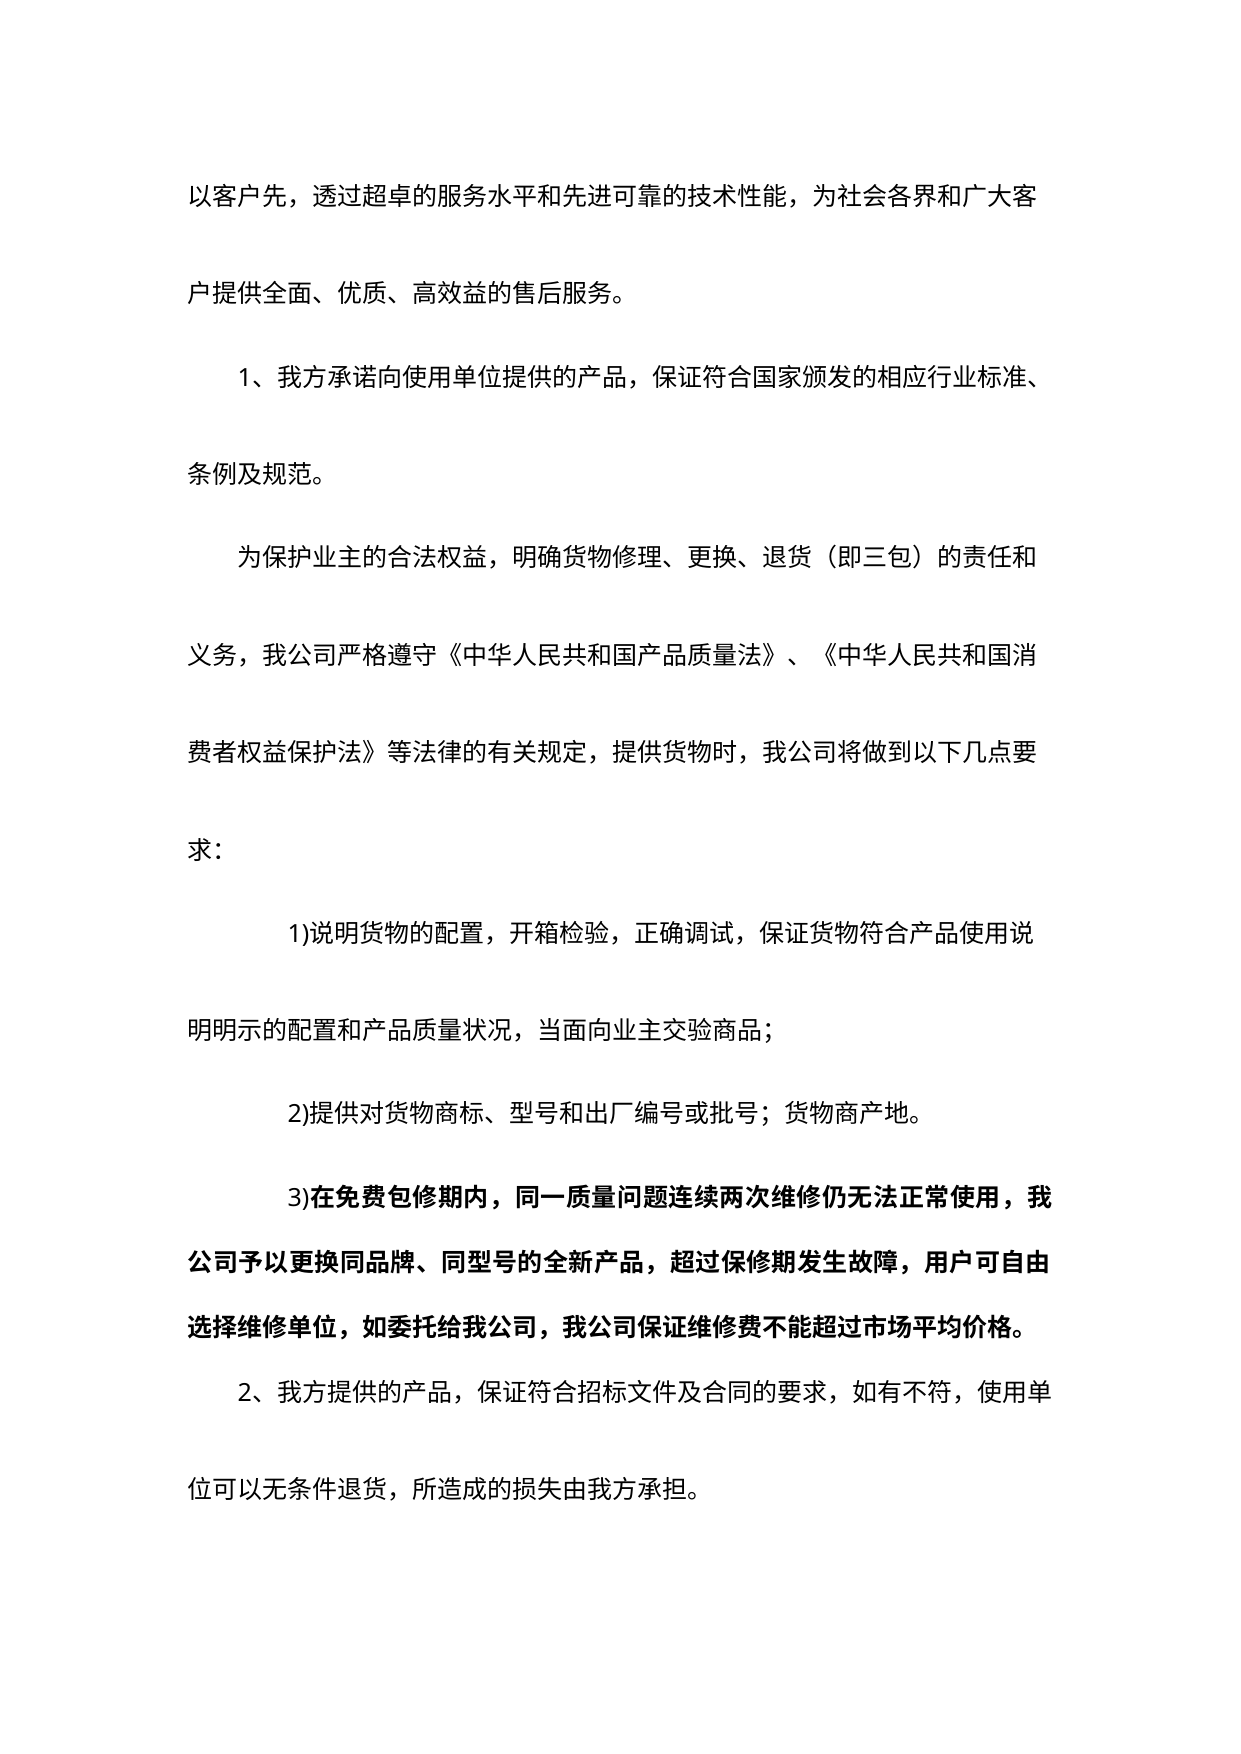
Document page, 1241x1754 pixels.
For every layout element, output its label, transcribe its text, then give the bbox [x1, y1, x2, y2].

text 3)在免费包修期内，同一质量问题连续两次维修仍无法正常使用，我公司予以更换同品牌、同型号的全新产品，超过保修期发生故障，用户可自由选择维修单位，如委托给我公司，我公司保证维修费不能超过市场平均价格。 [187, 1163, 1053, 1358]
text 2、我方提供的产品，保证符合招标文件及合同的要求，如有不符，使用单位可以无条件退货，所造成的损失由我方承担。 [187, 1358, 1053, 1520]
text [187, 162, 1053, 324]
text 1)说明货物的配置，开箱检验，正确调试，保证货物符合产品使用说明明示的配置和产品质量状况，当面向业主交验商品； [187, 899, 1053, 1061]
text 为保护业主的合法权益，明确货物修理、更换、退货（即三包）的责任和义务，我公司严格遵守《中华人民共和国产品质量法》、《中华人民共和国消费者权益保护法》等法律的有关规定，提供货物时，我公司将做到以下几点要求： [187, 523, 1053, 881]
text 1、我方承诺向使用单位提供的产品，保证符合国家颁发的相应行业标准、条例及规范。 [187, 343, 1053, 505]
text 2)提供对货物商标、型号和出厂编号或批号；货物商产地。 [187, 1079, 1053, 1144]
